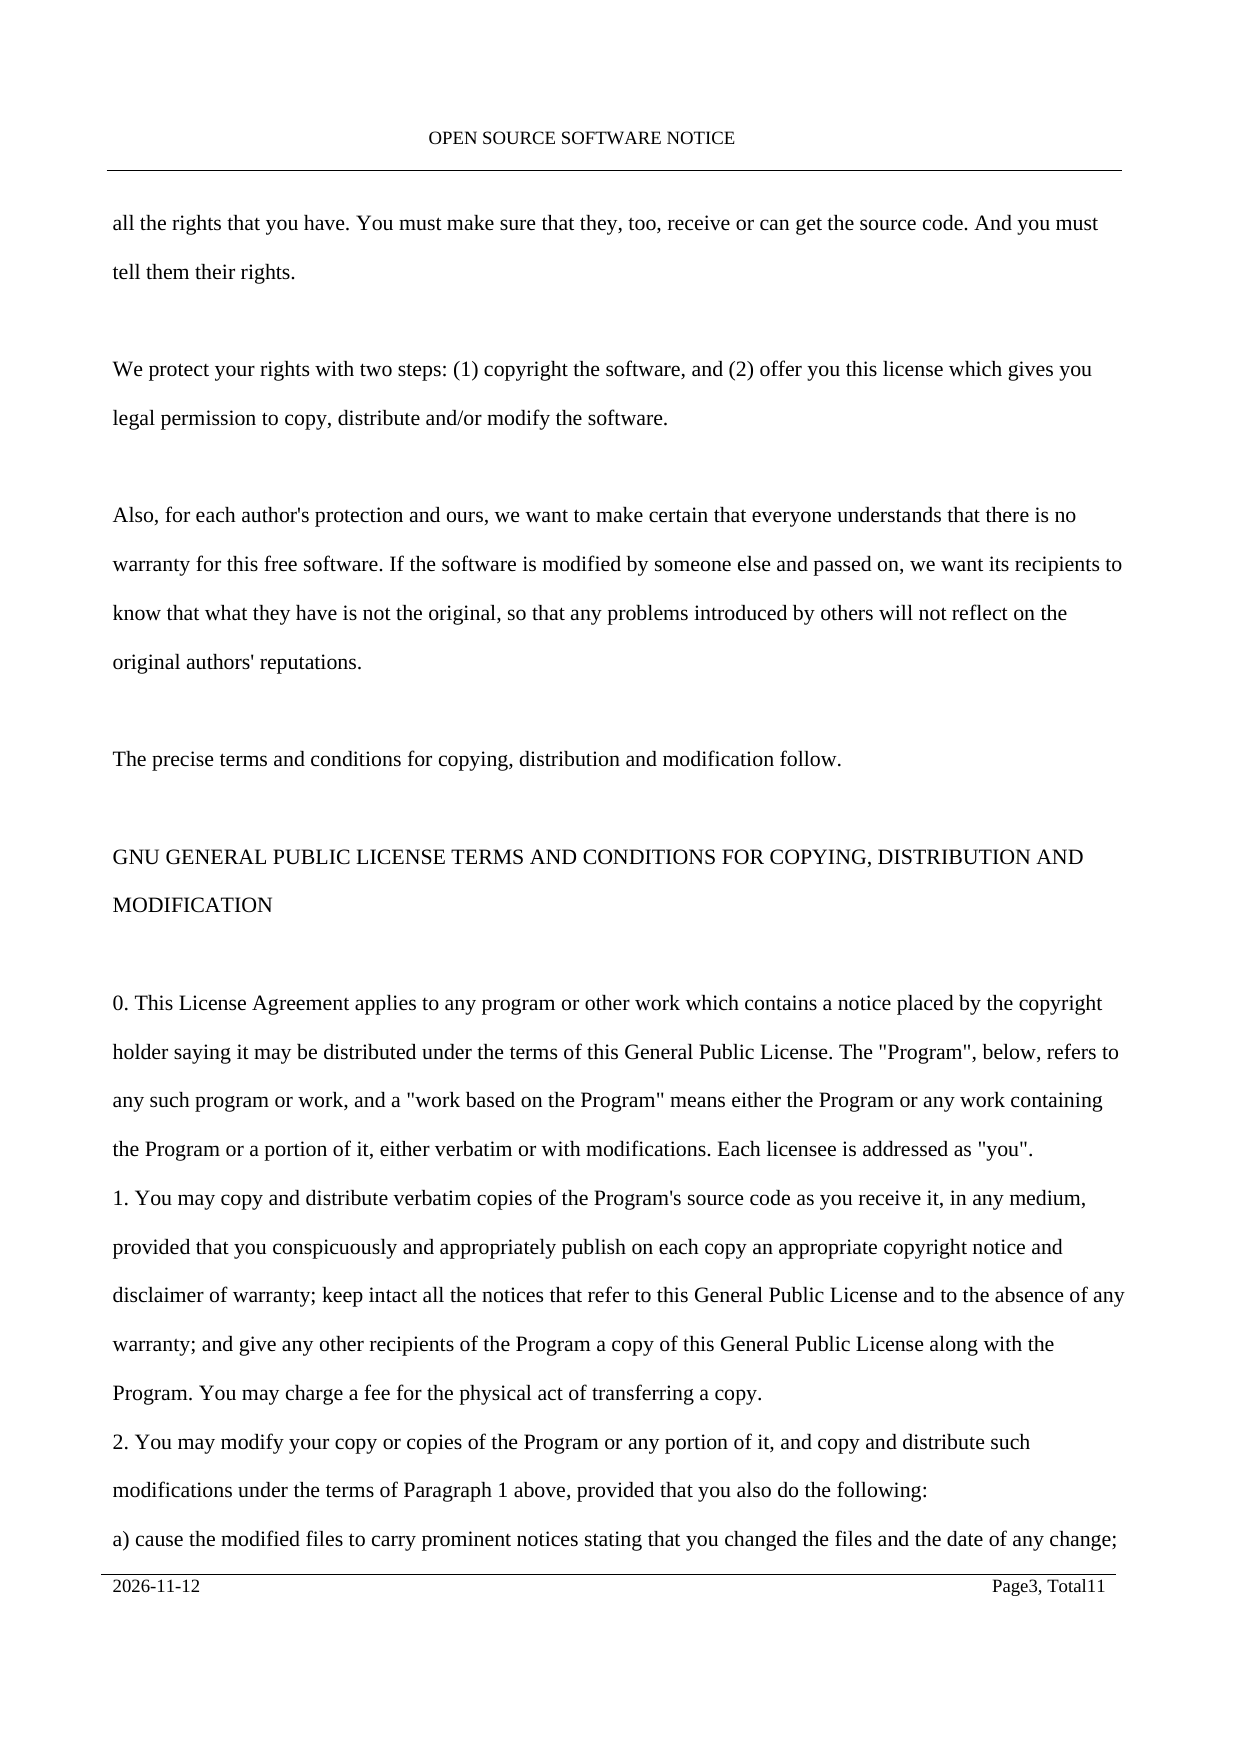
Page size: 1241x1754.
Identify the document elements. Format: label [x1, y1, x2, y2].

text [112, 206, 1128, 1555]
